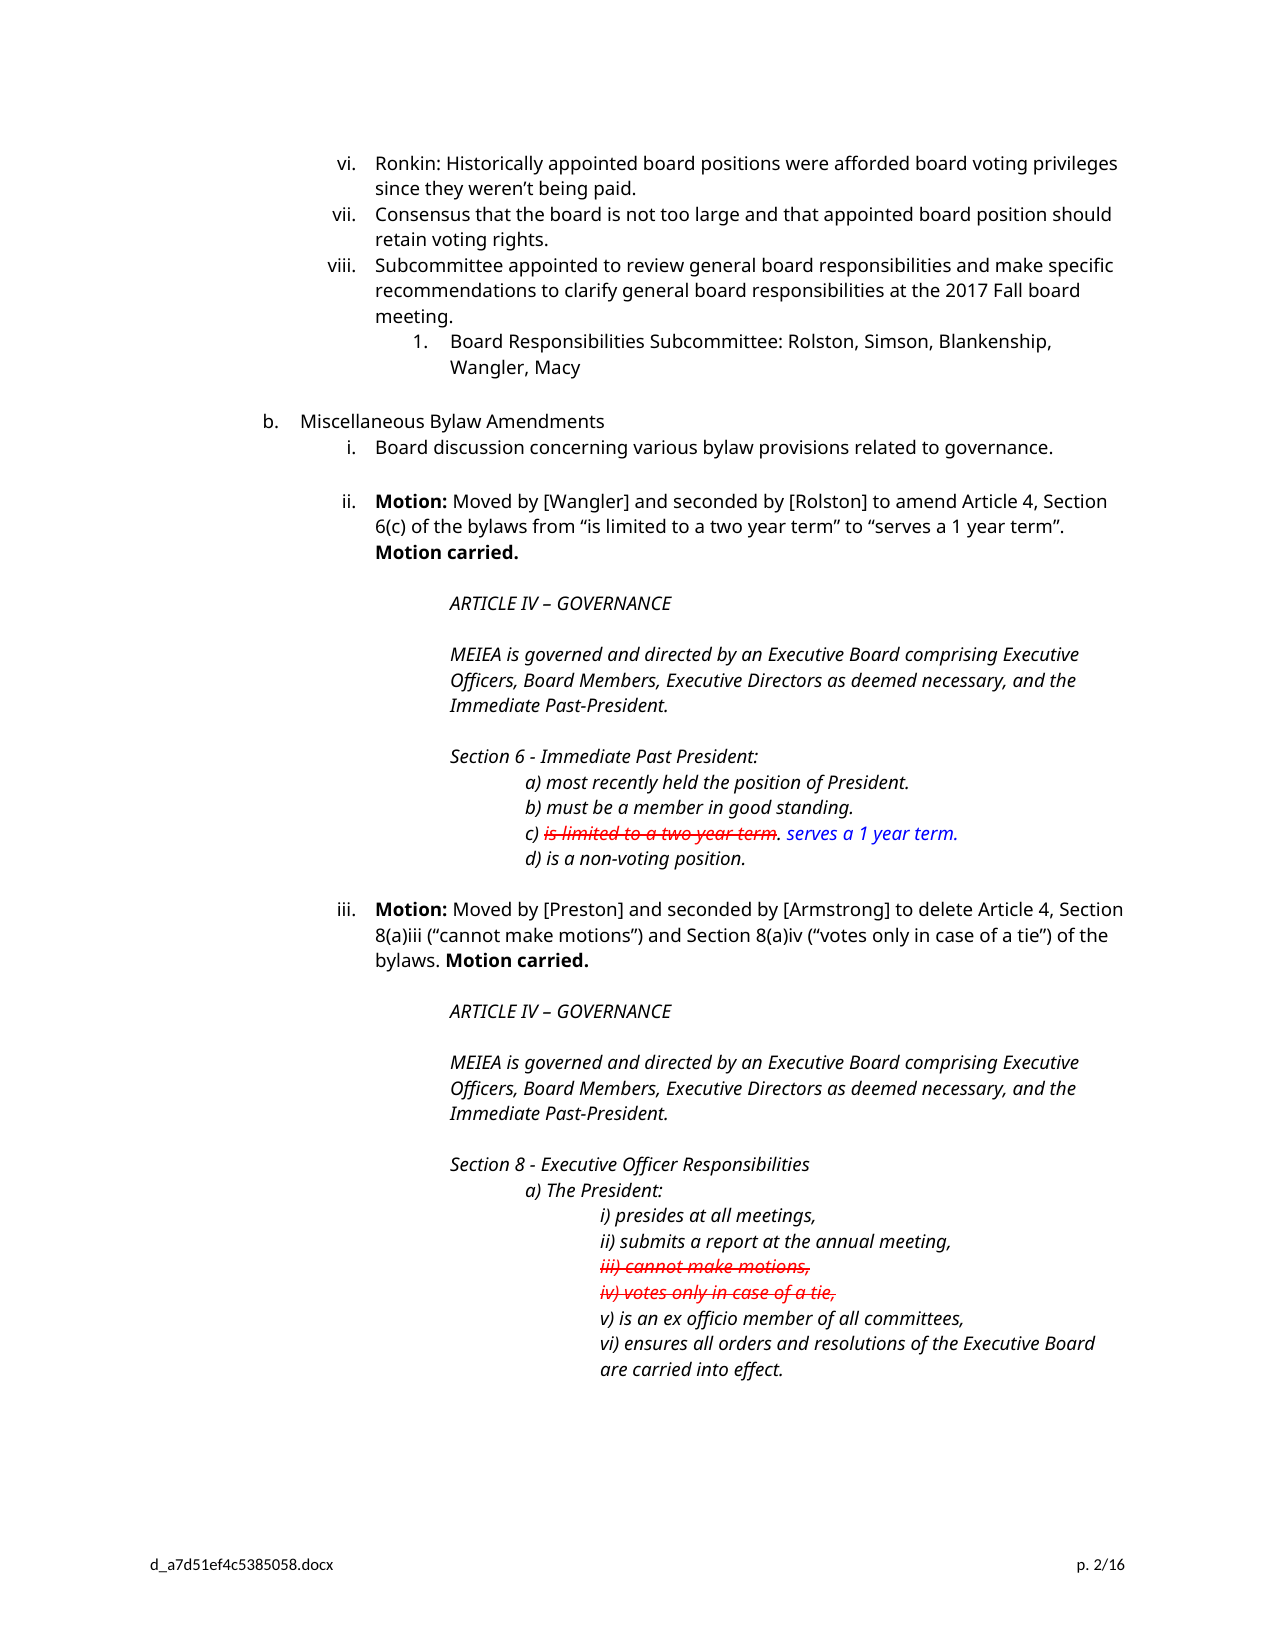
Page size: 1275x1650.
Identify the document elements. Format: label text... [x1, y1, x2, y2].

text MEIEA is governed and directed by an Executive Board comprising Executive Officers, Board Members, Executive Directors as deemed necessary, and the Immediate Past-President. [450, 641, 1125, 718]
text Section 6 - Immediate Past President: [450, 743, 1125, 769]
list Motion: Moved by [Preston] and seconded by [Armstrong] to delete Article 4, Section 8(a)iii (“cannot make motions”) and Section 8(a)iv (“votes only in case of a tie”) of the bylaws. Motion carried. [356, 897, 1125, 973]
text i) presides at all meetings, [600, 1203, 1125, 1228]
list Ronkin: Historically appointed board positions were afforded board voting privileges since they weren’t being paid. [356, 150, 1125, 201]
text MEIEA is governed and directed by an Executive Board comprising Executive Officers, Board Members, Executive Directors as deemed necessary, and the Immediate Past-President. [450, 1050, 1125, 1126]
text vi) ensures all orders and resolutions of the Executive Board are carried into effect. [600, 1330, 1125, 1381]
list Motion: Moved by [Wangler] and seconded by [Rolston] to amend Article 4, Section 6(c) of the bylaws from “is limited to a two year term” to “serves a 1 year term”. Motion carried. [356, 488, 1125, 565]
text a) The President: [525, 1177, 1125, 1203]
text ii) submits a report at the annual meeting, [600, 1228, 1125, 1254]
text a) most recently held the position of President. [525, 769, 1125, 794]
list Subcommittee appointed to review general board responsibilities and make specific recommendations to clarify general board responsibilities at the 2017 Fall board meeting. [356, 252, 1125, 329]
text b) must be a member in good standing. [525, 794, 1125, 820]
text iii) cannot make motions, [600, 1254, 1125, 1279]
text v) is an ex officio member of all committees, [600, 1305, 1125, 1330]
text c) is limited to a two year term. serves a 1 year term. [525, 820, 1125, 846]
text d) is a non-voting position. [525, 846, 1125, 871]
text ARTICLE IV – GOVERNANCE [450, 999, 1125, 1024]
list Consensus that the board is not too large and that appointed board position should retain voting rights. [356, 201, 1125, 252]
text Section 8 - Executive Officer Responsibilities [450, 1152, 1125, 1177]
text iv) votes only in case of a tie, [600, 1279, 1125, 1305]
list Miscellaneous Bylaw Amendments [262, 408, 1125, 434]
list Board Responsibilities Subcommittee: Rolston, Simson, Blankenship, Wangler, Macy [412, 329, 1125, 408]
list Board discussion concerning various bylaw provisions related to governance. [356, 434, 1125, 488]
text ARTICLE IV – GOVERNANCE [450, 590, 1125, 616]
